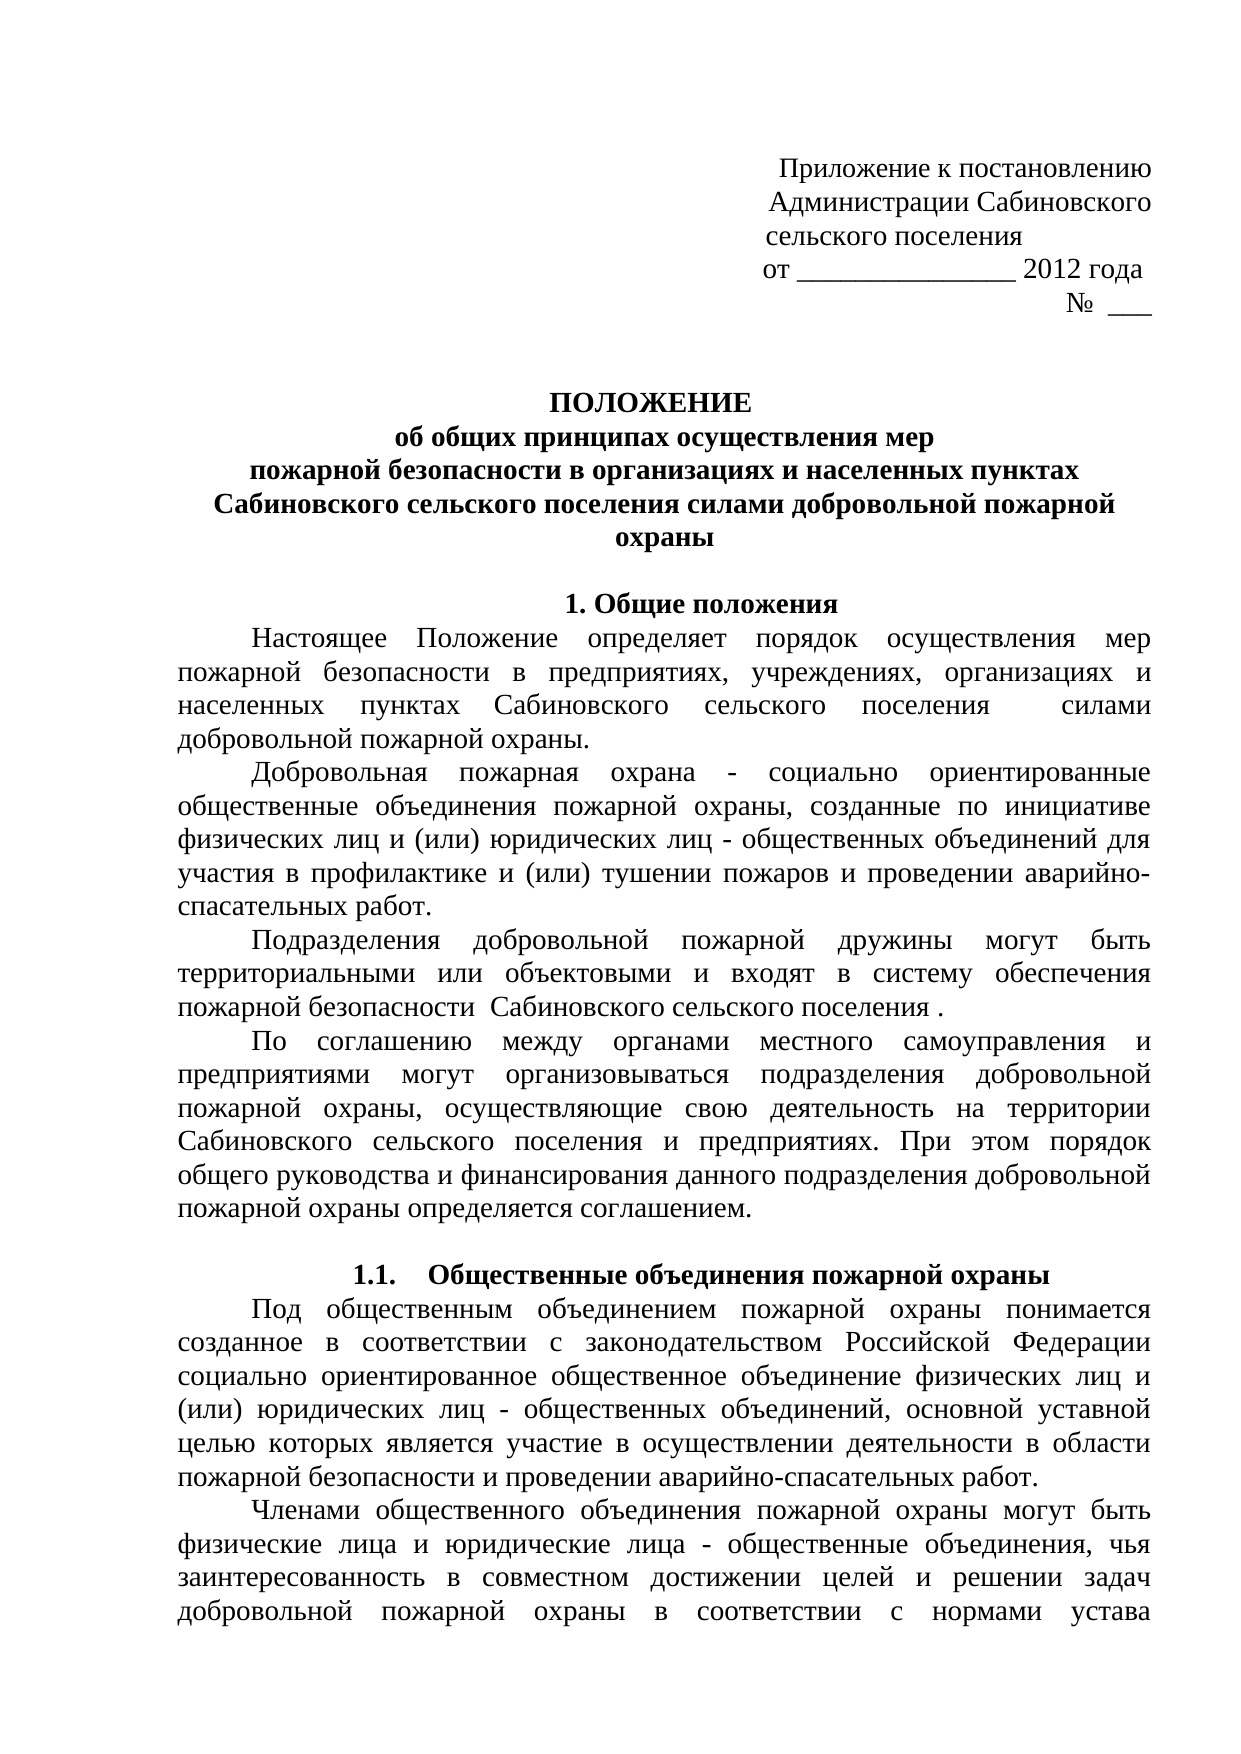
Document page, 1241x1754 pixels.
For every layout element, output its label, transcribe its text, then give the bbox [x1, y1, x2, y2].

subtitle ПОЛОЖЕНИЕ [177, 385, 1152, 419]
text Приложение к постановлению [177, 151, 1152, 184]
text По соглашению между органами местного самоуправления и предприятиями могут организовываться подразделения добровольной пожарной охраны, осуществляющие свою деятельность на территории Сабиновского сельского поселения и предприятиях. При этом порядок общего руководства и финансирования данного подразделения добровольной пожарной охраны определяется соглашением. [177, 1023, 1152, 1224]
text сельского поселения [177, 218, 1152, 251]
subtitle об общих принципах осуществления мер [177, 419, 1152, 452]
text Добровольная пожарная охрана - социально ориентированные общественные объединения пожарной охраны, созданные по инициативе физических лиц и (или) юридических лиц - общественных объединений для участия в профилактике и (или) тушении пожаров и проведении аварийно-спасательных работ. [177, 754, 1152, 922]
text Подразделения добровольной пожарной дружины могут быть территориальными или объектовыми и входят в систему обеспечения пожарной безопасности Сабиновского сельского поселения . [177, 922, 1152, 1023]
list Общественные объединения пожарной охраны [251, 1257, 1152, 1291]
subtitle Сабиновского сельского поселения силами добровольной пожарной охраны [177, 486, 1152, 553]
subtitle пожарной безопасности в организациях и населенных пунктах [177, 452, 1152, 486]
text от _______________ 2012 года [177, 251, 1152, 285]
text № ___ [767, 285, 1152, 318]
text Настоящее Положение определяет порядок осуществления мер пожарной безопасности в предприятиях, учреждениях, организациях и населенных пунктах Сабиновского сельского поселения силами добровольной пожарной охраны. [177, 620, 1152, 754]
text 1. Общие положения [177, 587, 1152, 620]
text Администрации Сабиновского [177, 184, 1152, 218]
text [177, 1492, 1152, 1626]
text Под общественным объединением пожарной охраны понимается созданное в соответствии с законодательством Российской Федерации социально ориентированное общественное объединение физических лиц и (или) юридических лиц - общественных объединений, основной уставной целью которых является участие в осуществлении деятельности в области пожарной безопасности и проведении аварийно-спасательных работ. [177, 1291, 1152, 1492]
